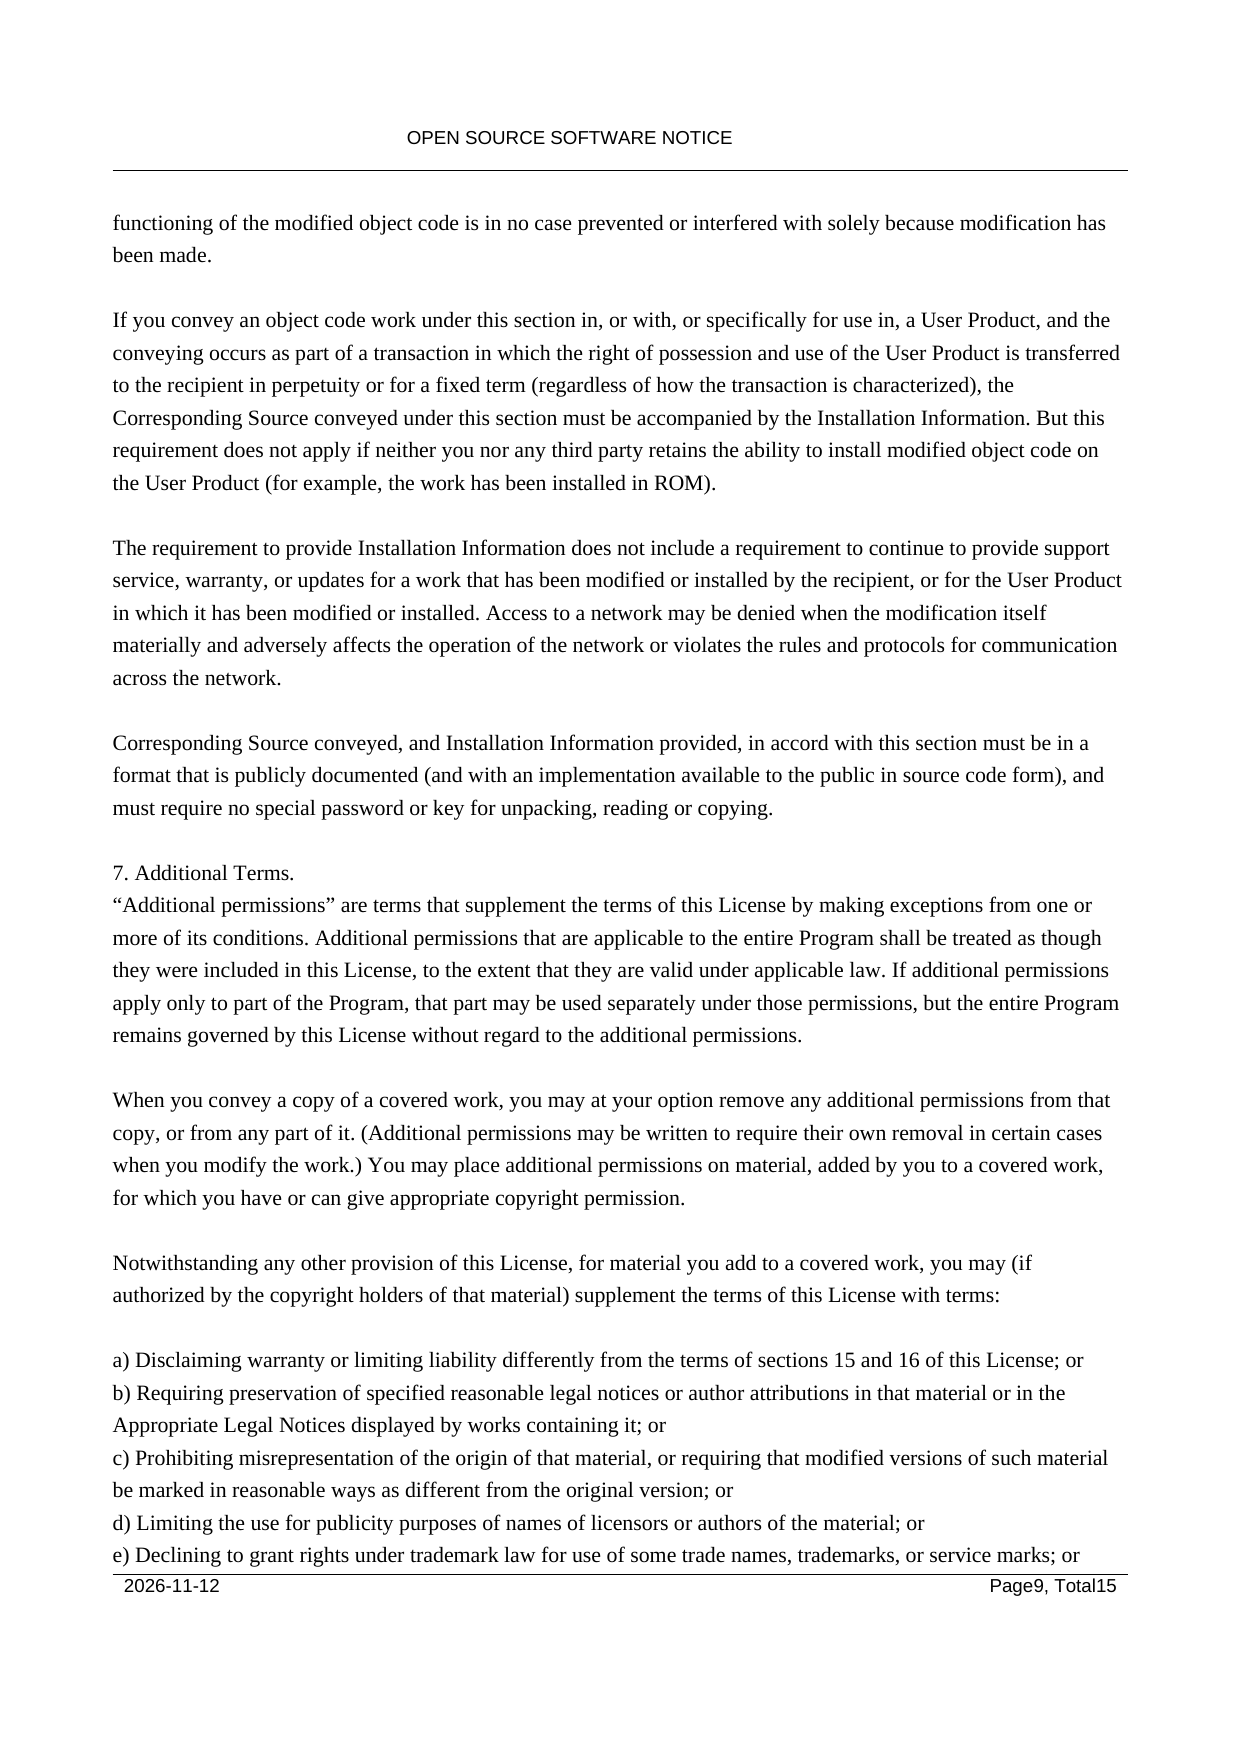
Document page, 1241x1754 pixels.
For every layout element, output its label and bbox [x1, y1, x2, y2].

text [112, 206, 1128, 1571]
